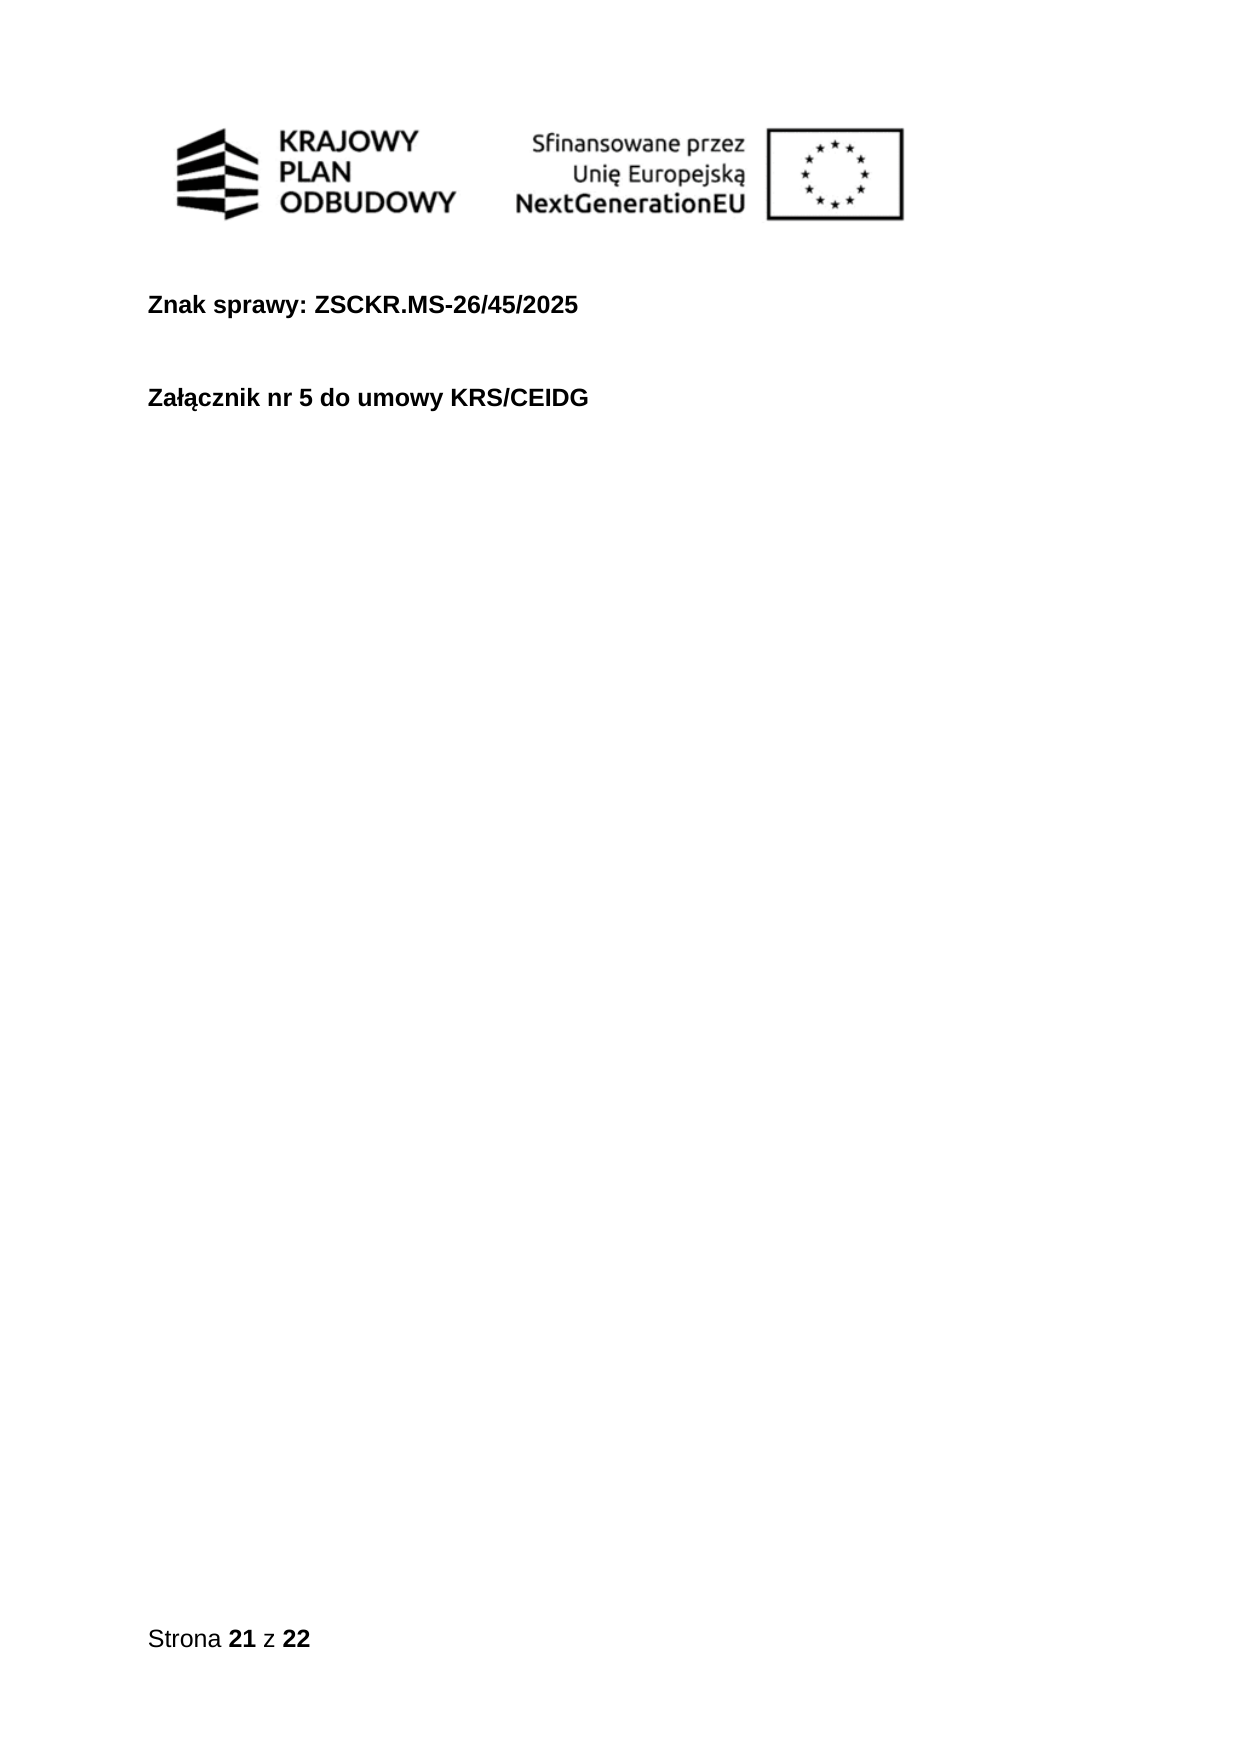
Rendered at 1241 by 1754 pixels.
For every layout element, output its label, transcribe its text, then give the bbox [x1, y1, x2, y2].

subtitle Załącznik nr 5 do umowy KRS/CEIDG [148, 383, 1093, 412]
picture [147, 98, 934, 251]
